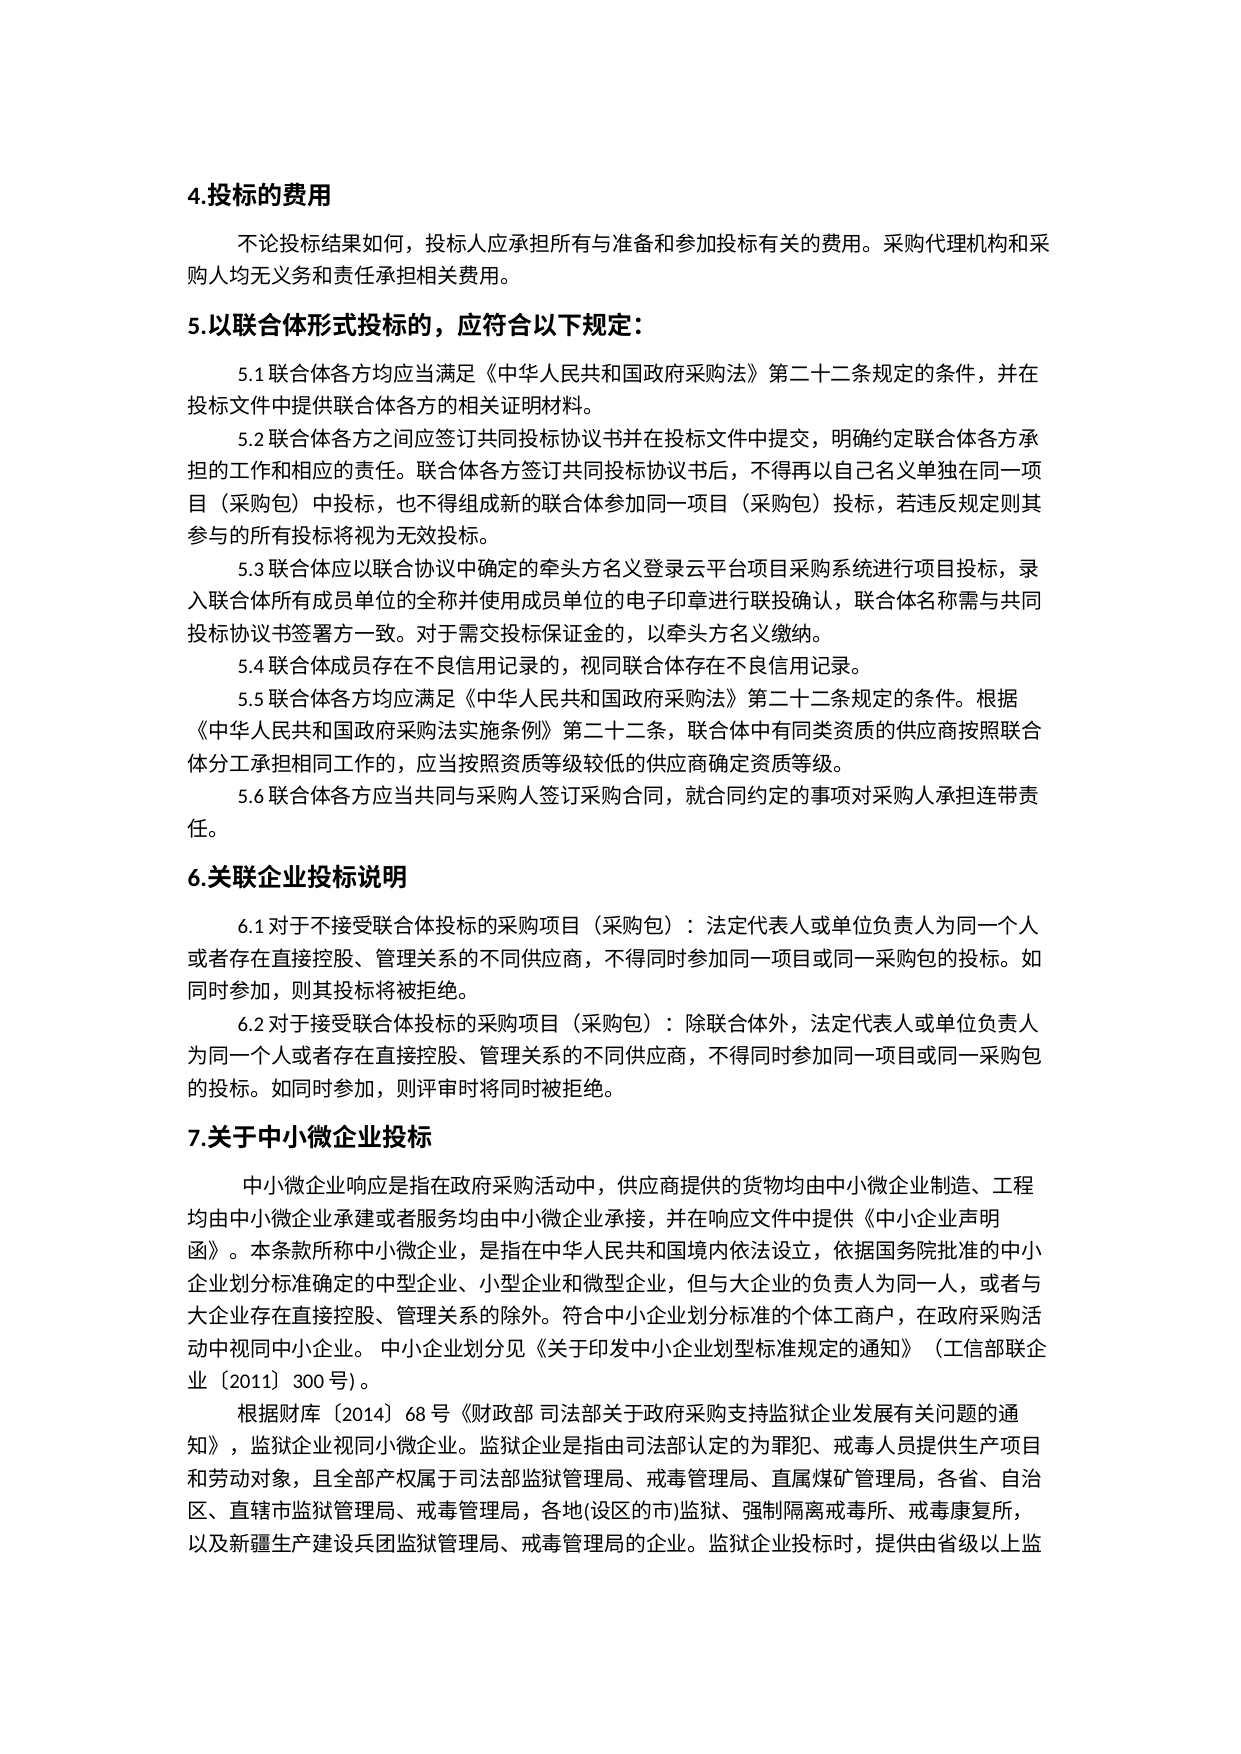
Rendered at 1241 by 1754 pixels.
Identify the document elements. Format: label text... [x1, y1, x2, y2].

text 6.关联企业投标说明 [187, 844, 1053, 909]
text 5.2 联合体各方之间应签订共同投标协议书并在投标文件中提交，明确约定联合体各方承担的工作和相应的责任。联合体各方签订共同投标协议书后，不得再以自己名义单独在同一项目（采购包）中投标，也不得组成新的联合体参加同一项目（采购包）投标，若违反规定则其参与的所有投标将视为无效投标。 [187, 422, 1053, 552]
text 5.3 联合体应以联合协议中确定的牵头方名义登录云平台项目采购系统进行项目投标，录入联合体所有成员单位的全称并使用成员单位的电子印章进行联投确认，联合体名称需与共同投标协议书签署方一致。对于需交投标保证金的，以牵头方名义缴纳。 [187, 552, 1053, 649]
text 不论投标结果如何，投标人应承担所有与准备和参加投标有关的费用。采购代理机构和采购人均无义务和责任承担相关费用。 [187, 227, 1053, 292]
text 中小微企业响应是指在政府采购活动中，供应商提供的货物均由中小微企业制造、工程均由中小微企业承建或者服务均由中小微企业承接，并在响应文件中提供《中小企业声明函》。本条款所称中小微企业，是指在中华人民共和国境内依法设立，依据国务院批准的中小企业划分标准确定的中型企业、小型企业和微型企业，但与大企业的负责人为同一人，或者与大企业存在直接控股、管理关系的除外。符合中小企业划分标准的个体工商户，在政府采购活动中视同中小企业。 中小企业划分见《关于印发中小企业划型标准规定的通知》（工信部联企业〔2011〕300号) 。 [187, 1169, 1053, 1397]
text 4.投标的费用 [187, 162, 1053, 227]
text 7.关于中小微企业投标 [187, 1104, 1053, 1169]
text 5.6联合体各方应当共同与采购人签订采购合同，就合同约定的事项对采购人承担连带责任。 [187, 779, 1053, 844]
text 5.1联合体各方均应当满足《中华人民共和国政府采购法》第二十二条规定的条件，并在投标文件中提供联合体各方的相关证明材料。 [187, 357, 1053, 422]
text 5.以联合体形式投标的，应符合以下规定： [187, 292, 1053, 357]
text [187, 1397, 1053, 1559]
text 5.4联合体成员存在不良信用记录的，视同联合体存在不良信用记录。 [187, 649, 1053, 682]
text 5.5联合体各方均应满足《中华人民共和国政府采购法》第二十二条规定的条件。根据《中华人民共和国政府采购法实施条例》第二十二条，联合体中有同类资质的供应商按照联合体分工承担相同工作的，应当按照资质等级较低的供应商确定资质等级。 [187, 682, 1053, 779]
text 6.2 对于接受联合体投标的采购项目（采购包）：除联合体外，法定代表人或单位负责人为同一个人或者存在直接控股、管理关系的不同供应商，不得同时参加同一项目或同一采购包的投标。如同时参加，则评审时将同时被拒绝。 [187, 1007, 1053, 1104]
text 6.1 对于不接受联合体投标的采购项目（采购包）：法定代表人或单位负责人为同一个人或者存在直接控股、管理关系的不同供应商，不得同时参加同一项目或同一采购包的投标。如同时参加，则其投标将被拒绝。 [187, 909, 1053, 1007]
